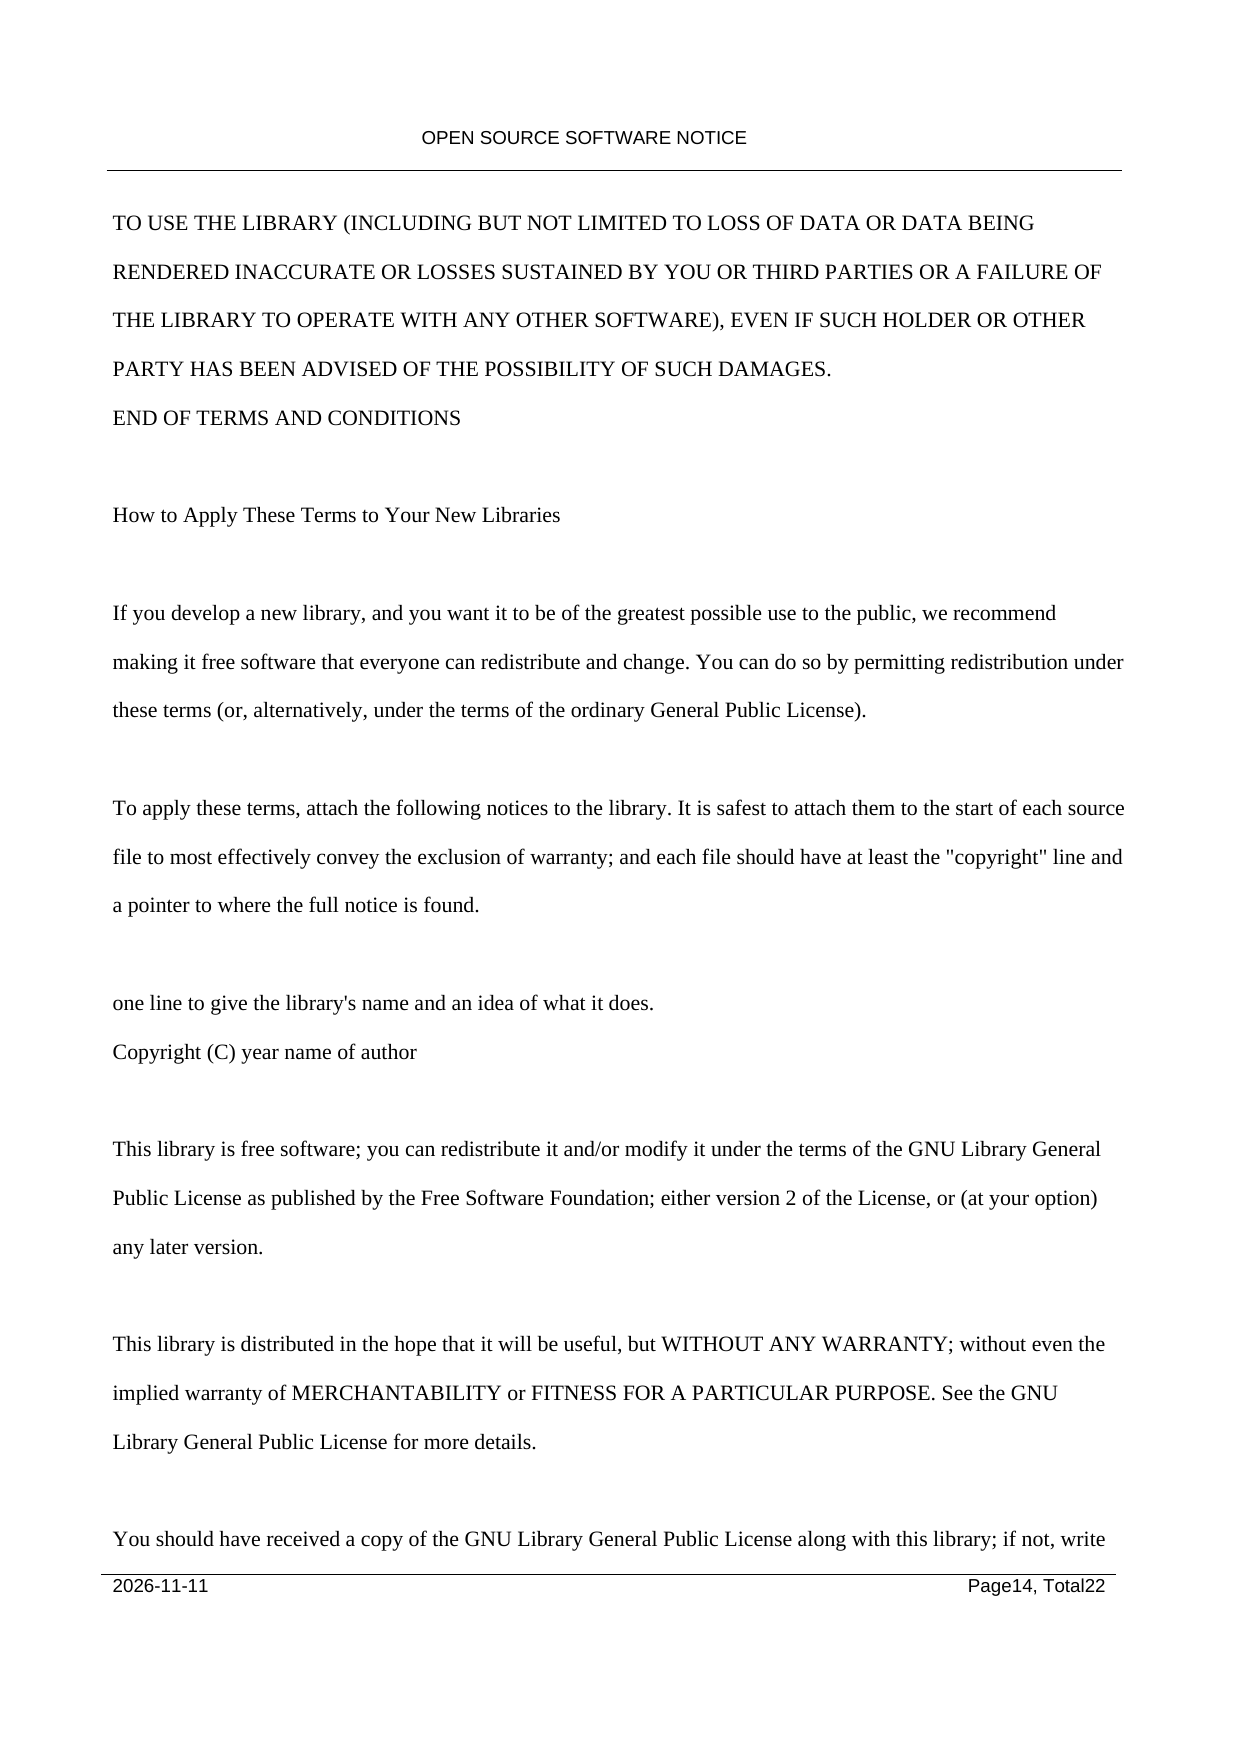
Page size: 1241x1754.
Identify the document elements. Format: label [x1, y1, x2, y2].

text [112, 206, 1128, 1555]
